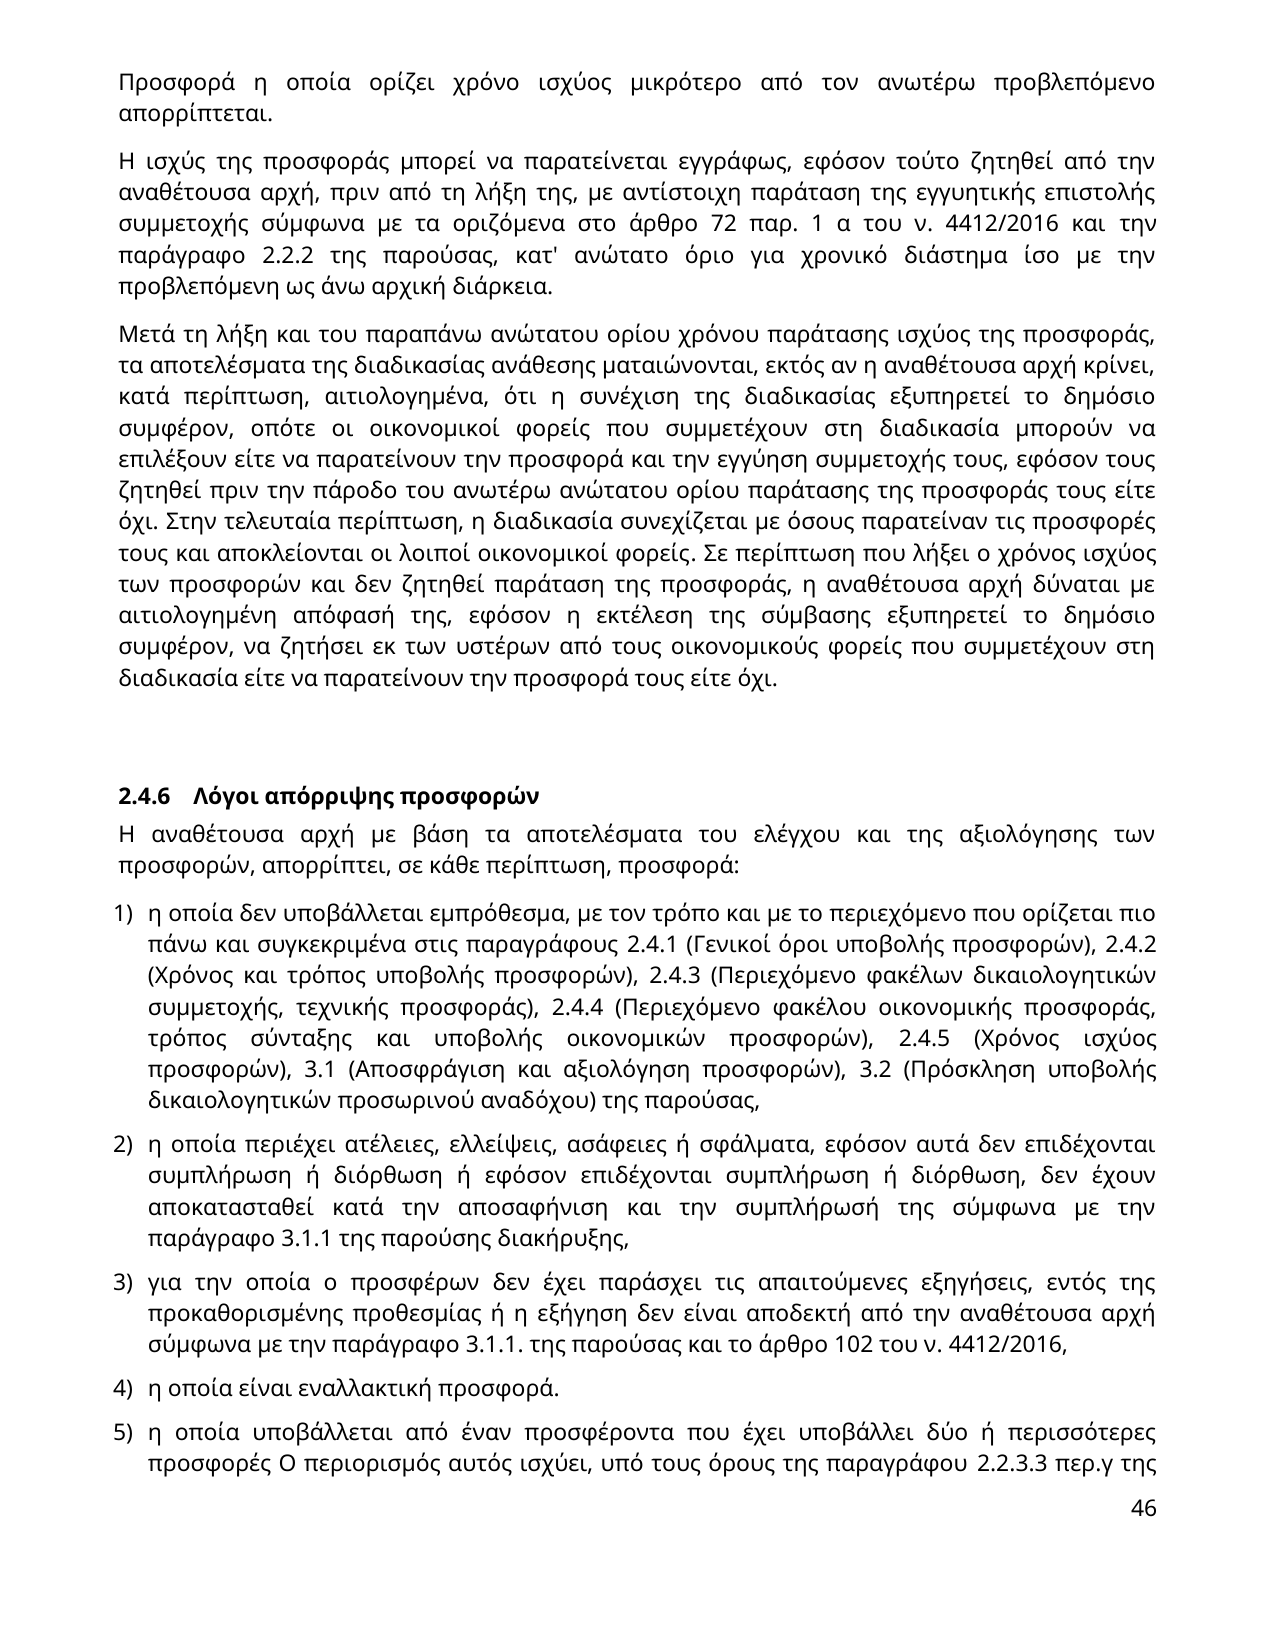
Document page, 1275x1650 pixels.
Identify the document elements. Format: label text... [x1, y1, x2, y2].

subtitle Λόγοι απόρριψης προσφορών [118, 780, 1157, 811]
text H αναθέτουσα αρχή με βάση τα αποτελέσματα του ελέγχου και της αξιολόγησης των προσφορών, απορρίπτει, σε κάθε περίπτωση, προσφορά: [118, 818, 1157, 880]
list η οποία είναι εναλλακτική προσφορά. [133, 1372, 1157, 1403]
list η οποία περιέχει ατέλειες, ελλείψεις, ασάφειες ή σφάλματα, εφόσον αυτά δεν επιδέχονται συμπλήρωση ή διόρθωση ή εφόσον επιδέχονται συμπλήρωση ή διόρθωση, δεν έχουν αποκατασταθεί κατά την αποσαφήνιση και την συμπλήρωσή της σύμφωνα με την παράγραφο 3.1.1 της παρούσης διακήρυξης, [133, 1128, 1157, 1253]
text Μετά τη λήξη και του παραπάνω ανώτατου ορίου χρόνου παράτασης ισχύος της προσφοράς, τα αποτελέσματα της διαδικασίας ανάθεσης ματαιώνονται, εκτός αν η αναθέτουσα αρχή κρίνει, κατά περίπτωση, αιτιολογημένα, ότι η συνέχιση της διαδικασίας εξυπηρετεί το δημόσιο συμφέρον, οπότε οι οικονομικοί φορείς που συμμετέχουν στη διαδικασία μπορούν να επιλέξουν είτε να παρατείνουν την προσφορά και την εγγύηση συμμετοχής τους, εφόσον τους ζητηθεί πριν την πάροδο του ανωτέρω ανώτατου ορίου παράτασης της προσφοράς τους είτε όχι. Στην τελευταία περίπτωση, η διαδικασία συνεχίζεται με όσους παρατείναν τις προσφορές τους και αποκλείονται οι λοιποί οικονομικοί φορείς. Σε περίπτωση που λήξει ο χρόνος ισχύος των προσφορών και δεν ζητηθεί παράταση της προσφοράς, η αναθέτουσα αρχή δύναται με αιτιολογημένη απόφασή της, εφόσον η εκτέλεση της σύμβασης εξυπηρετεί το δημόσιο συμφέρον, να ζητήσει εκ των υστέρων από τους οικονομικούς φορείς που συμμετέχουν στη διαδικασία είτε να παρατείνουν την προσφορά τους είτε όχι. [118, 318, 1157, 693]
list για την οποία ο προσφέρων δεν έχει παράσχει τις απαιτούμενες εξηγήσεις, εντός της προκαθορισμένης προθεσμίας ή η εξήγηση δεν είναι αποδεκτή από την αναθέτουσα αρχή σύμφωνα με την παράγραφο 3.1.1. της παρούσας και το άρθρο 102 του ν. 4412/2016, [133, 1266, 1157, 1359]
list η οποία δεν υποβάλλεται εμπρόθεσμα, με τον τρόπο και με το περιεχόμενο που ορίζεται πιο πάνω και συγκεκριμένα στις παραγράφους 2.4.1 (Γενικοί όροι υποβολής προσφορών), 2.4.2 (Χρόνος και τρόπος υποβολής προσφορών), 2.4.3 (Περιεχόμενο φακέλων δικαιολογητικών συμμετοχής, τεχνικής προσφοράς), 2.4.4 (Περιεχόμενο φακέλου οικονομικής προσφοράς, τρόπος σύνταξης και υποβολής οικονομικών προσφορών), 2.4.5 (Χρόνος ισχύος προσφορών), 3.1 (Αποσφράγιση και αξιολόγηση προσφορών), 3.2 (Πρόσκληση υποβολής δικαιολογητικών προσωρινού αναδόχου) της παρούσας, [133, 897, 1157, 1116]
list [133, 1416, 1157, 1478]
text Προσφορά η οποία ορίζει χρόνο ισχύος μικρότερο από τον ανωτέρω προβλεπόμενο απορρίπτεται. [118, 66, 1157, 128]
text Η ισχύς της προσφοράς μπορεί να παρατείνεται εγγράφως, εφόσον τούτο ζητηθεί από την αναθέτουσα αρχή, πριν από τη λήξη της, με αντίστοιχη παράταση της εγγυητικής επιστολής συμμετοχής σύμφωνα με τα οριζόμενα στο άρθρο 72 παρ. 1 α του ν. 4412/2016 και την παράγραφο 2.2.2 της παρούσας, κατ' ανώτατο όριο για χρονικό διάστημα ίσο με την προβλεπόμενη ως άνω αρχική διάρκεια. [118, 145, 1157, 301]
